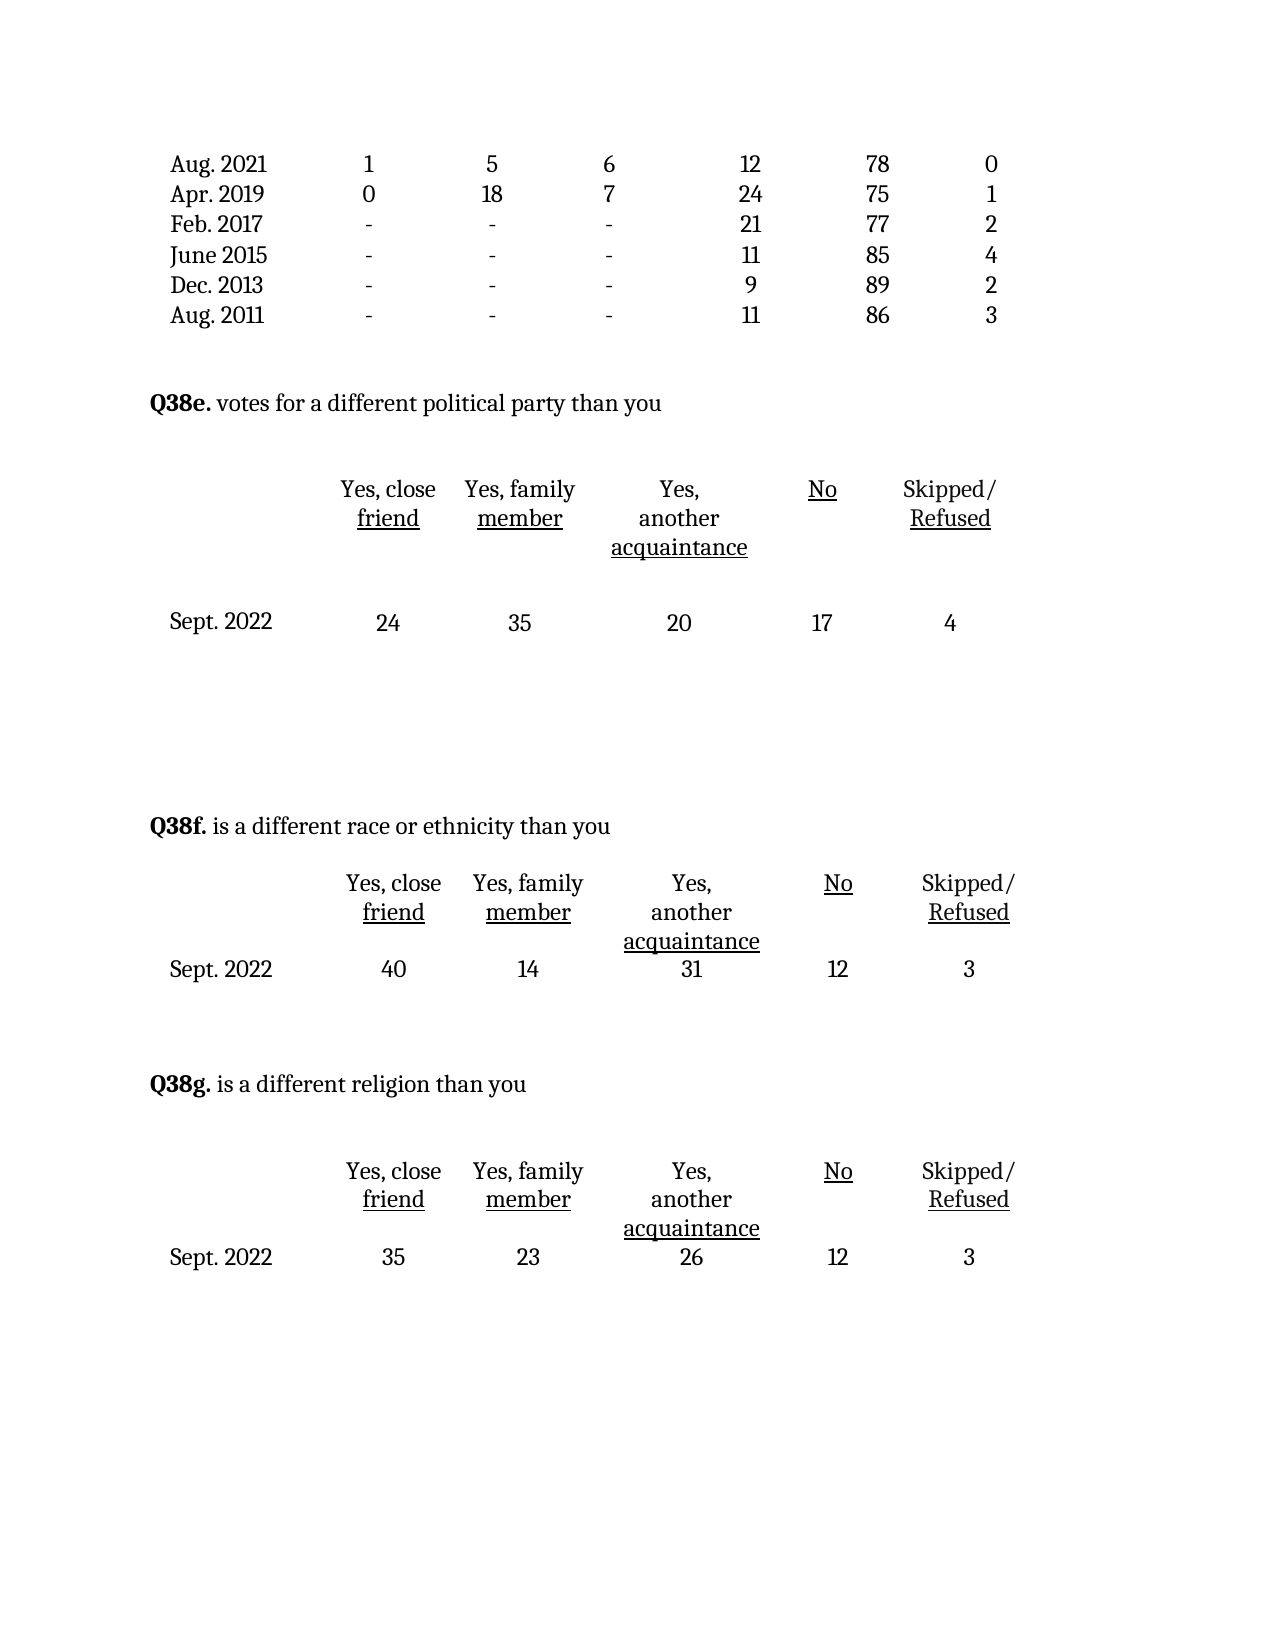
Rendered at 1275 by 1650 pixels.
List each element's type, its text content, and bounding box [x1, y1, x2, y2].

text Q38g. is a different religion than you [150, 1070, 1125, 1099]
text Q38e. votes for a different political party than you [150, 389, 1125, 417]
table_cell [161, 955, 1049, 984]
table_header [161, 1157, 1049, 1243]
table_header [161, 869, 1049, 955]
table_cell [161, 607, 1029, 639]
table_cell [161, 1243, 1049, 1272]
text Q38f. is a different race or ethnicity than you [150, 812, 1125, 840]
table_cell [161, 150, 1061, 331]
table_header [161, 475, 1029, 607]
